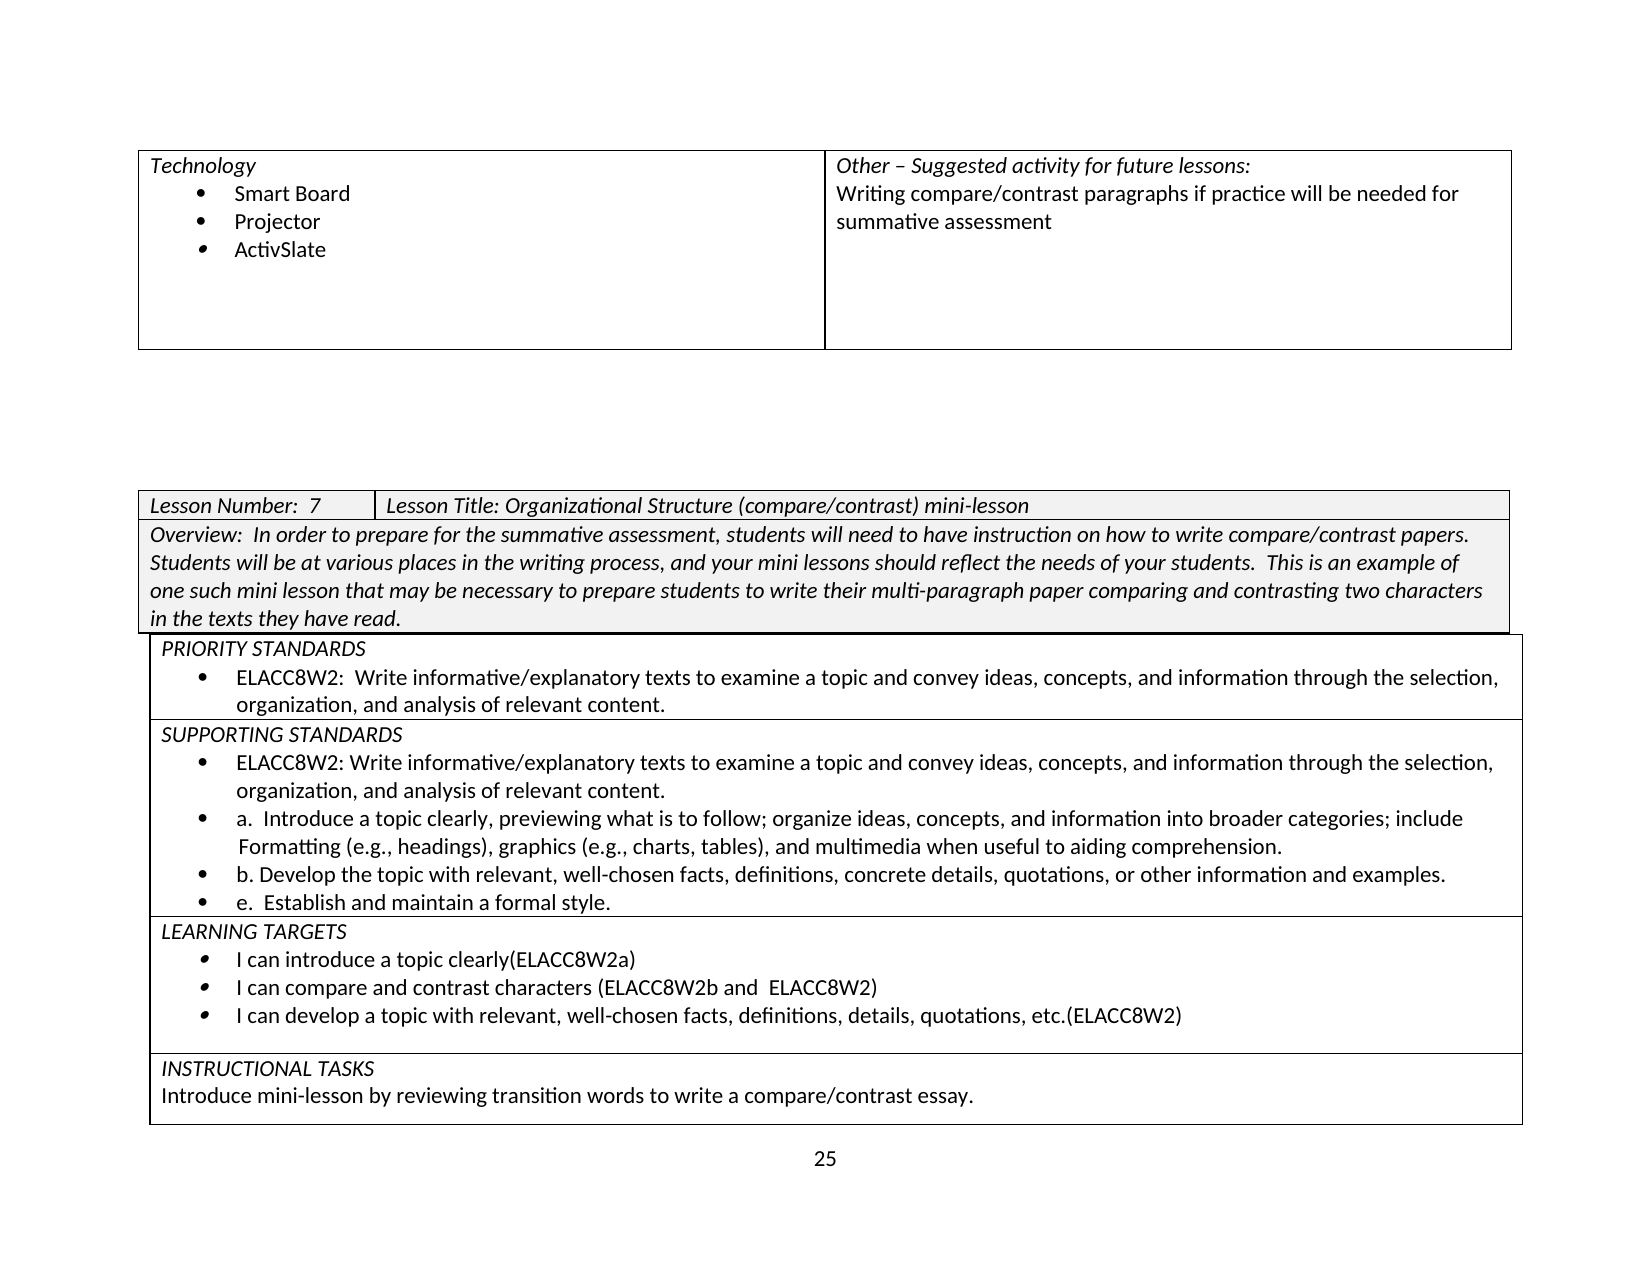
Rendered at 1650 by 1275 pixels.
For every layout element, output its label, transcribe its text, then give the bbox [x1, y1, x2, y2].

table_header PRIORITY STANDARDS ELACC8W2: Write informative/explanatory texts to examine a topic and convey ideas, concepts, and information through the selection, organization, and analysis of relevant content. [151, 635, 1522, 719]
table_cell SUPPORTING STANDARDS ELACC8W2: Write informative/explanatory texts to examine a topic and convey ideas, concepts, and information through the selection, organization, and analysis of relevant content. a. Introduce a topic clearly, previewing what is to follow; organize ideas, concepts, and information into broader categories; include Formatting (e.g., headings), graphics (e.g., charts, tables), and multimedia when useful to aiding comprehension. b. Develop the topic with relevant, well-chosen facts, definitions, concrete details, quotations, or other information and examples. e. Establish and maintain a formal style. [151, 720, 1522, 916]
table_header Lesson Number: 7 [139, 491, 374, 519]
table_cell Other – Suggested activity for future lessons: Writing compare/contrast paragraphs if practice will be needed for summative assessment [826, 151, 1511, 349]
table_header Lesson Title: Organizational Structure (compare/contrast) mini-lesson [376, 491, 1509, 519]
table_cell Technology Smart Board Projector ActivSlate [139, 151, 824, 349]
table_cell Overview: In order to prepare for the summative assessment, students will need to have instruction on how to write compare/contrast papers. Students will be at various places in the writing process, and your mini lessons should reflect the needs of your students. This is an example of one such mini lesson that may be necessary to prepare students to write their multi-paragraph paper comparing and contrasting two characters in the texts they have read. [139, 520, 1509, 632]
table_cell LEARNING TARGETS I can introduce a topic clearly(ELACC8W2a) I can compare and contrast characters (ELACC8W2b and ELACC8W2) I can develop a topic with relevant, well-chosen facts, definitions, details, quotations, etc.(ELACC8W2) [151, 917, 1522, 1053]
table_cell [151, 1054, 1522, 1124]
